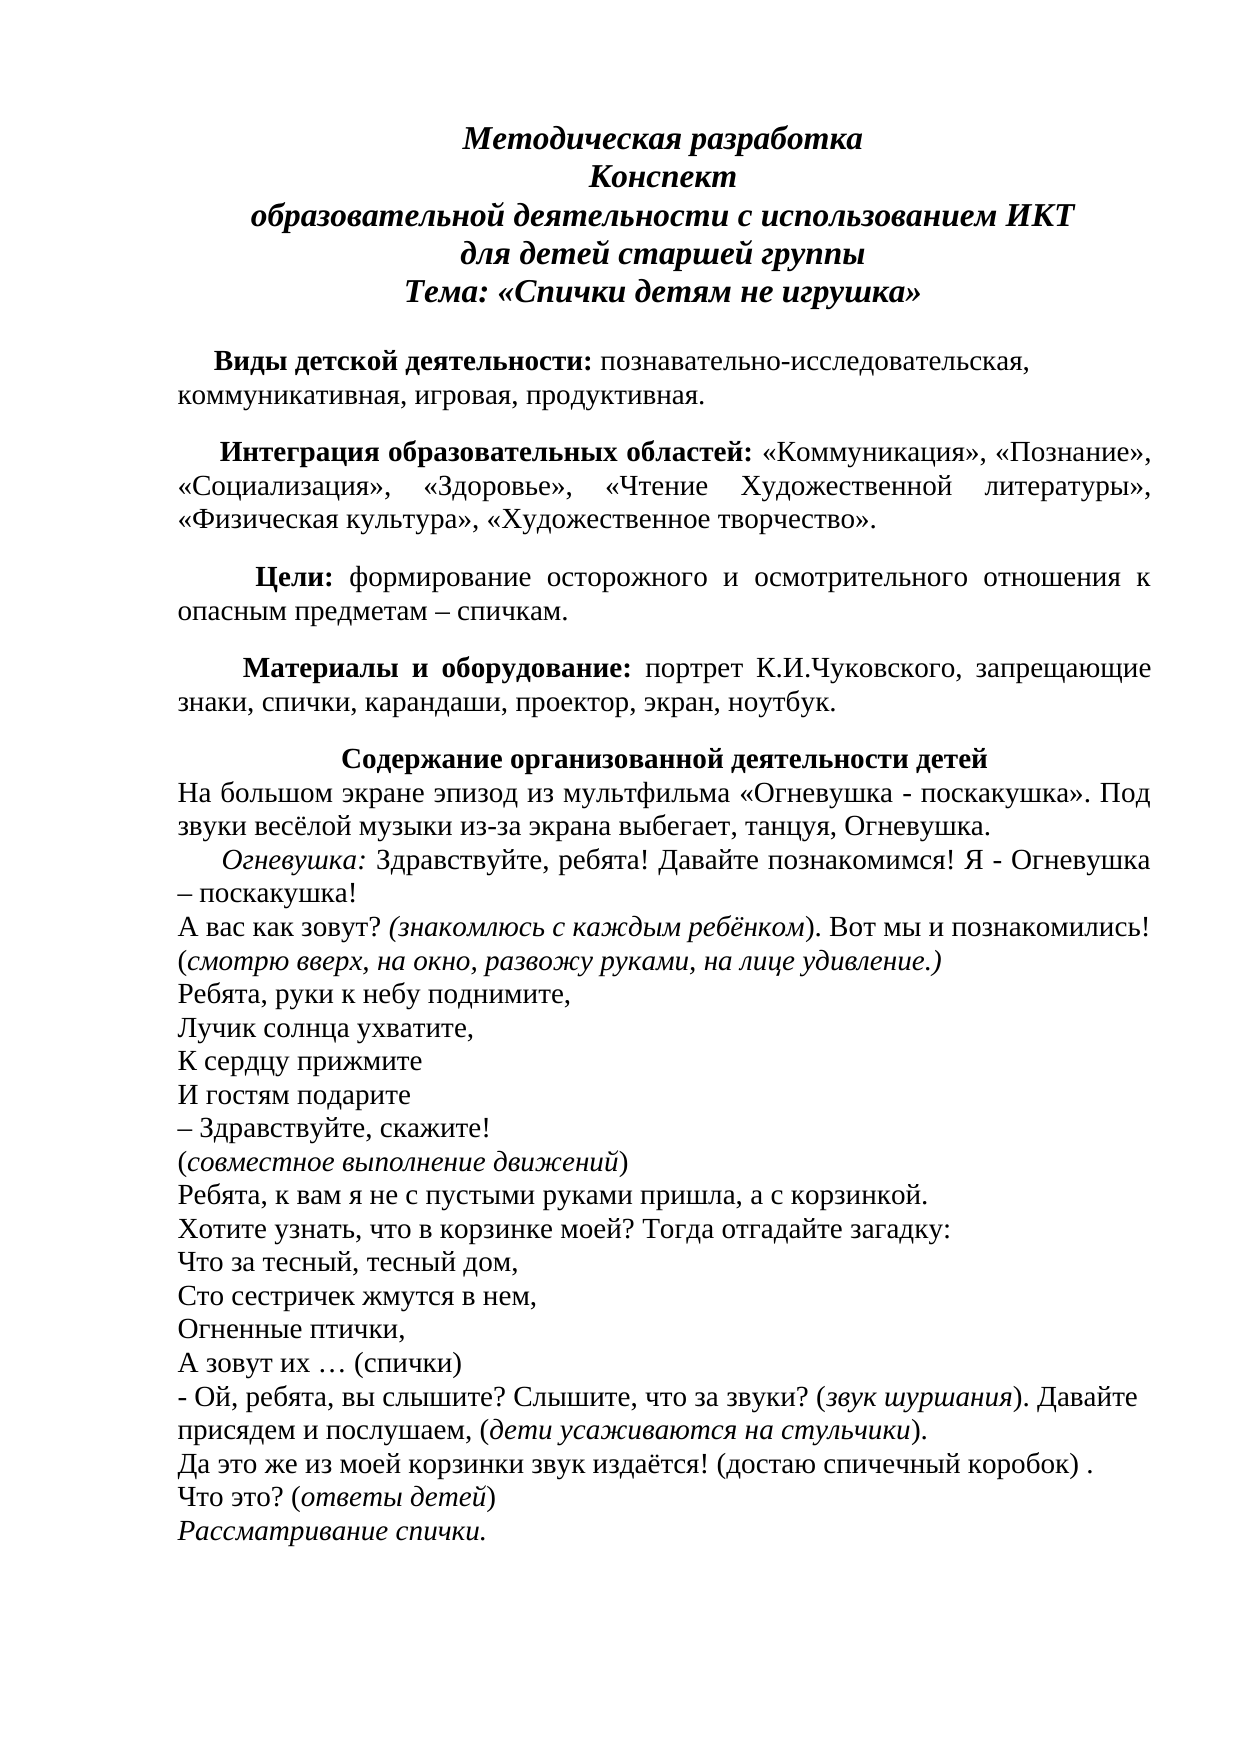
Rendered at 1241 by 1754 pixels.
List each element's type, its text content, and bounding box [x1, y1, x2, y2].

text Содержание организованной деятельности детей [177, 741, 1152, 775]
text Ребята, к вам я не с пустыми руками пришла, а с корзинкой. [177, 1177, 1152, 1211]
text - Ой, ребята, вы слышите? Слышите, что за звуки? (звук шуршания). Давайте присядем и послушаем, (дети усаживаются на стульчики). [177, 1379, 1152, 1446]
text Лучик солнца ухватите, [177, 1010, 1152, 1043]
text Хотите узнать, что в корзинке моей? Тогда отгадайте загадку: [177, 1211, 1152, 1244]
text А вас как зовут? (знакомлюсь с каждым ребёнком). Вот мы и познакомились! [177, 909, 1152, 943]
text (совместное выполнение движений) [177, 1144, 1152, 1177]
text для детей старшей группы [177, 233, 1152, 271]
text Тема: «Спички детям не игрушка» [177, 271, 1152, 310]
text Ребята, руки к небу поднимите, [177, 976, 1152, 1010]
text И гостям подарите [177, 1077, 1152, 1110]
text На большом экране эпизод из мультфильма «Огневушка - поскакушка». Под звуки весёлой музыки из-за экрана выбегает, танцуя, Огневушка. [177, 775, 1152, 842]
text Цели: формирование осторожного и осмотрительного отношения к опасным предметам – спичкам. [177, 559, 1152, 626]
text Что это? (ответы детей) [177, 1479, 1152, 1513]
text Материалы и оборудование: портрет К.И.Чуковского, запрещающие знаки, спички, карандаши, проектор, экран, ноутбук. [177, 650, 1152, 717]
text образовательной деятельности с использованием ИКТ [177, 195, 1152, 233]
text Конспект [177, 156, 1152, 195]
text Рассматривание спички. [177, 1513, 1152, 1546]
text Сто сестричек жмутся в нем, [177, 1278, 1152, 1312]
text К сердцу прижмите [177, 1043, 1152, 1077]
text Огневушка: Здравствуйте, ребята! Давайте познакомимся! Я - Огневушка – поскакушка! [177, 842, 1152, 909]
text Виды детской деятельности: познавательно-исследовательская, коммуникативная, игровая, продуктивная. [177, 343, 1152, 410]
text Да это же из моей корзинки звук издаётся! (достаю спичечный коробок) . [177, 1446, 1152, 1479]
text – Здравствуйте, скажите! [177, 1110, 1152, 1144]
text Методическая разработка [177, 118, 1152, 156]
text А зовут их … (спички) [177, 1345, 1152, 1379]
text Что за тесный, тесный дом, [177, 1244, 1152, 1278]
text (смотрю вверх, на окно, развожу руками, на лице удивление.) [177, 943, 1152, 976]
text Огненные птички, [177, 1312, 1152, 1345]
text Интеграция образовательных областей: «Коммуникация», «Познание», «Социализация», «Здоровье», «Чтение Художественной литературы», «Физическая культура», «Художественное творчество». [177, 434, 1152, 535]
